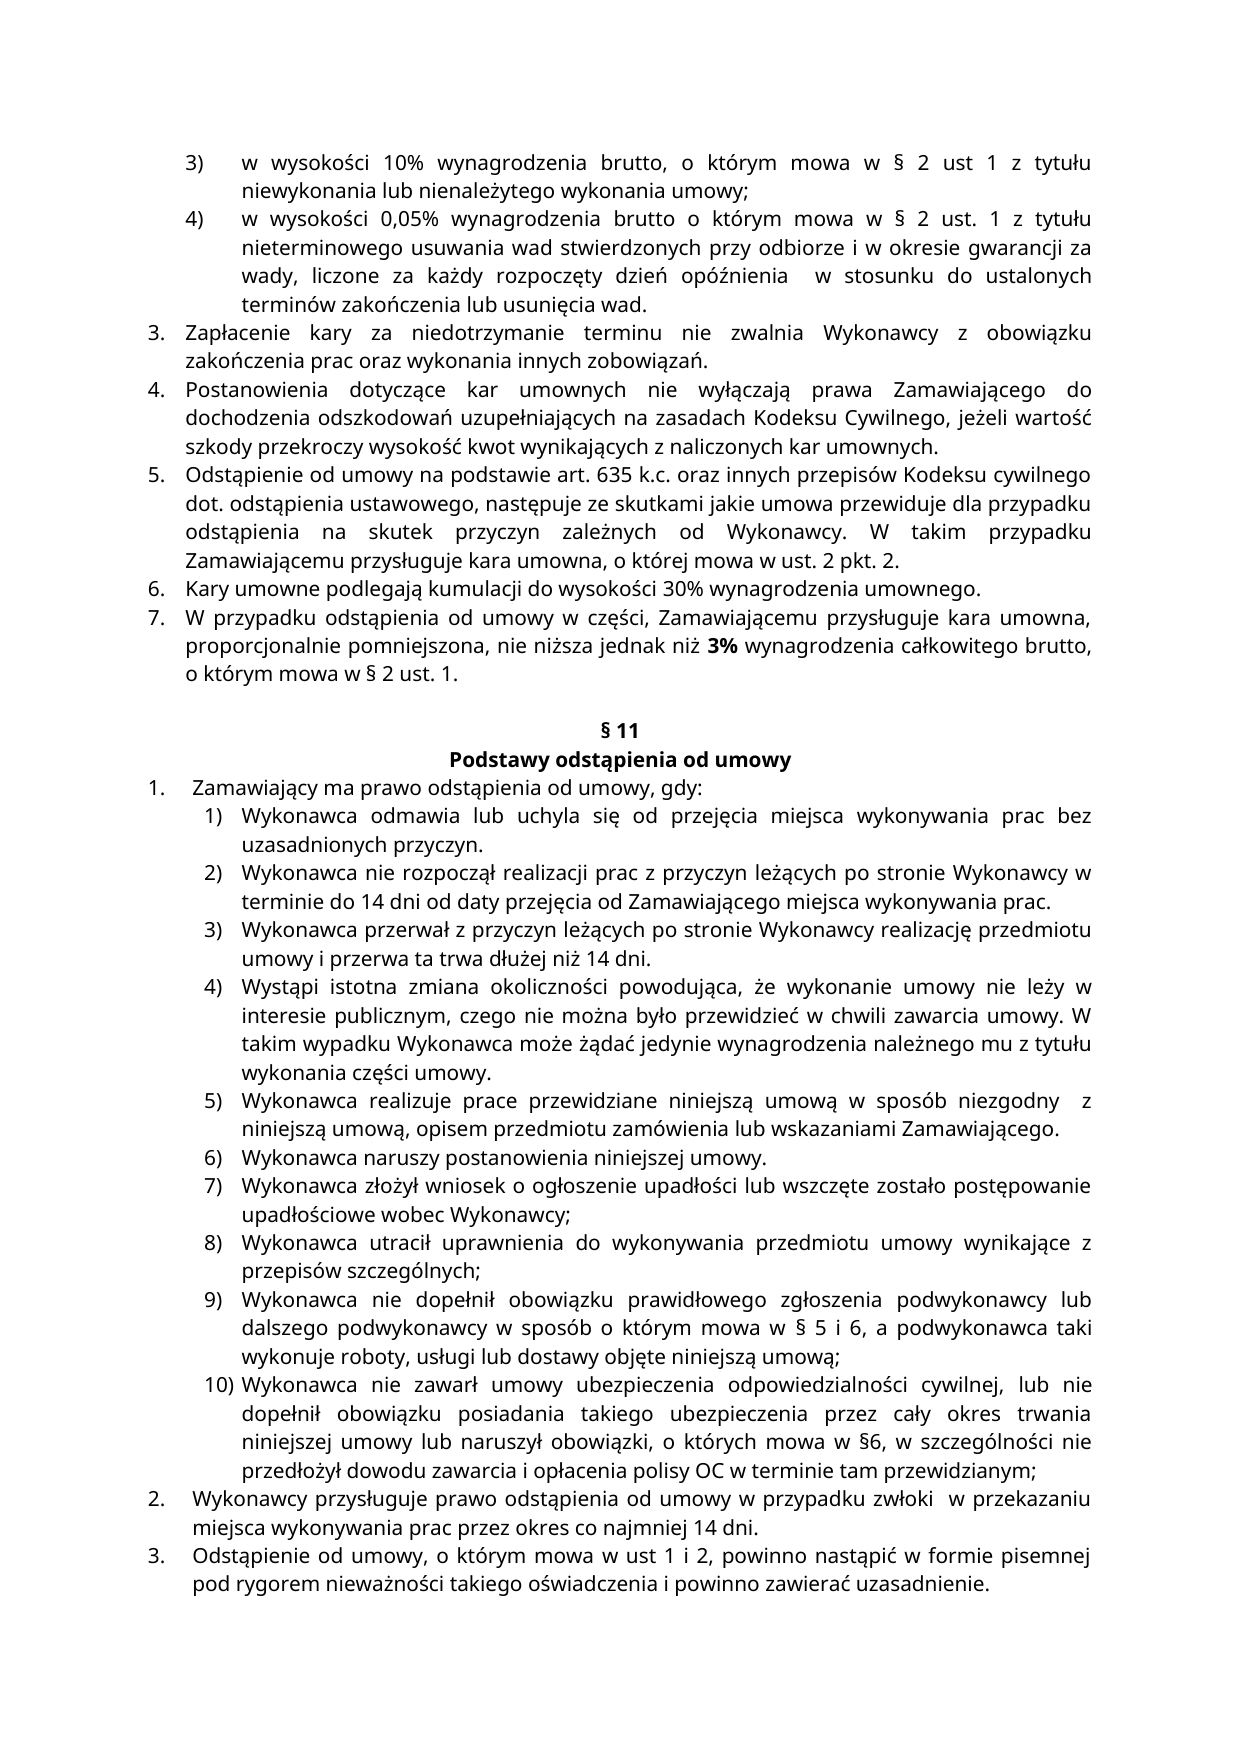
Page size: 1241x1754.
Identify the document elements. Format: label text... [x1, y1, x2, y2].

text § 11 [148, 716, 1093, 745]
list Wykonawca nie dopełnił obowiązku prawidłowego zgłoszenia podwykonawcy lub dalszego podwykonawcy w sposób o którym mowa w § 5 i 6, a podwykonawca taki wykonuje roboty, usługi lub dostawy objęte niniejszą umową; [204, 1285, 1093, 1370]
list W przypadku odstąpienia od umowy w części, Zamawiającemu przysługuje kara umowna, proporcjonalnie pomniejszona, nie niższa jednak niż 3% wynagrodzenia całkowitego brutto, o którym mowa w § 2 ust. 1. [148, 603, 1093, 688]
list Wykonawca nie zawarł umowy ubezpieczenia odpowiedzialności cywilnej, lub nie dopełnił obowiązku posiadania takiego ubezpieczenia przez cały okres trwania niniejszej umowy lub naruszył obowiązki, o których mowa w §6, w szczególności nie przedłożył dowodu zawarcia i opłacenia polisy OC w terminie tam przewidzianym; [204, 1370, 1093, 1484]
list Wykonawca przerwał z przyczyn leżących po stronie Wykonawcy realizację przedmiotu umowy i przerwa ta trwa dłużej niż 14 dni. [204, 915, 1093, 972]
list Odstąpienie od umowy na podstawie art. 635 k.c. oraz innych przepisów Kodeksu cywilnego dot. odstąpienia ustawowego, następuje ze skutkami jakie umowa przewiduje dla przypadku odstąpienia na skutek przyczyn zależnych od Wykonawcy. W takim przypadku Zamawiającemu przysługuje kara umowna, o której mowa w ust. 2 pkt. 2. [148, 460, 1093, 574]
list Wykonawca złożył wniosek o ogłoszenie upadłości lub wszczęte zostało postępowanie upadłościowe wobec Wykonawcy; [204, 1171, 1093, 1228]
list Odstąpienie od umowy, o którym mowa w ust 1 i 2, powinno nastąpić w formie pisemnej pod rygorem nieważności takiego oświadczenia i powinno zawierać uzasadnienie. [148, 1541, 1093, 1598]
list Wystąpi istotna zmiana okoliczności powodująca, że wykonanie umowy nie leży w interesie publicznym, czego nie można było przewidzieć w chwili zawarcia umowy. W takim wypadku Wykonawca może żądać jedynie wynagrodzenia należnego mu z tytułu wykonania części umowy. [204, 972, 1093, 1086]
list Wykonawca realizuje prace przewidziane niniejszą umową w sposób niezgodny z niniejszą umową, opisem przedmiotu zamówienia lub wskazaniami Zamawiającego. [204, 1086, 1093, 1143]
text Podstawy odstąpienia od umowy [148, 745, 1093, 773]
list Wykonawca utracił uprawnienia do wykonywania przedmiotu umowy wynikające z przepisów szczególnych; [204, 1228, 1093, 1285]
list Postanowienia dotyczące kar umownych nie wyłączają prawa Zamawiającego do dochodzenia odszkodowań uzupełniających na zasadach Kodeksu Cywilnego, jeżeli wartość szkody przekroczy wysokość kwot wynikających z naliczonych kar umownych. [148, 375, 1093, 460]
list Wykonawca naruszy postanowienia niniejszej umowy. [204, 1143, 1093, 1171]
list Zamawiający ma prawo odstąpienia od umowy, gdy: [148, 773, 1093, 802]
list Kary umowne podlegają kumulacji do wysokości 30% wynagrodzenia umownego. [148, 574, 1093, 603]
list w wysokości 10% wynagrodzenia brutto, o którym mowa w § 2 ust 1 z tytułu niewykonania lub nienależytego wykonania umowy; [185, 148, 1093, 204]
list Zapłacenie kary za niedotrzymanie terminu nie zwalnia Wykonawcy z obowiązku zakończenia prac oraz wykonania innych zobowiązań. [148, 318, 1093, 375]
list Wykonawca odmawia lub uchyla się od przejęcia miejsca wykonywania prac bez uzasadnionych przyczyn. [204, 802, 1093, 858]
list Wykonawcy przysługuje prawo odstąpienia od umowy w przypadku zwłoki w przekazaniu miejsca wykonywania prac przez okres co najmniej 14 dni. [148, 1484, 1093, 1541]
list w wysokości 0,05% wynagrodzenia brutto o którym mowa w § 2 ust. 1 z tytułu nieterminowego usuwania wad stwierdzonych przy odbiorze i w okresie gwarancji za wady, liczone za każdy rozpoczęty dzień opóźnienia w stosunku do ustalonych terminów zakończenia lub usunięcia wad. [185, 204, 1093, 318]
list Wykonawca nie rozpoczął realizacji prac z przyczyn leżących po stronie Wykonawcy w terminie do 14 dni od daty przejęcia od Zamawiającego miejsca wykonywania prac. [204, 858, 1093, 915]
